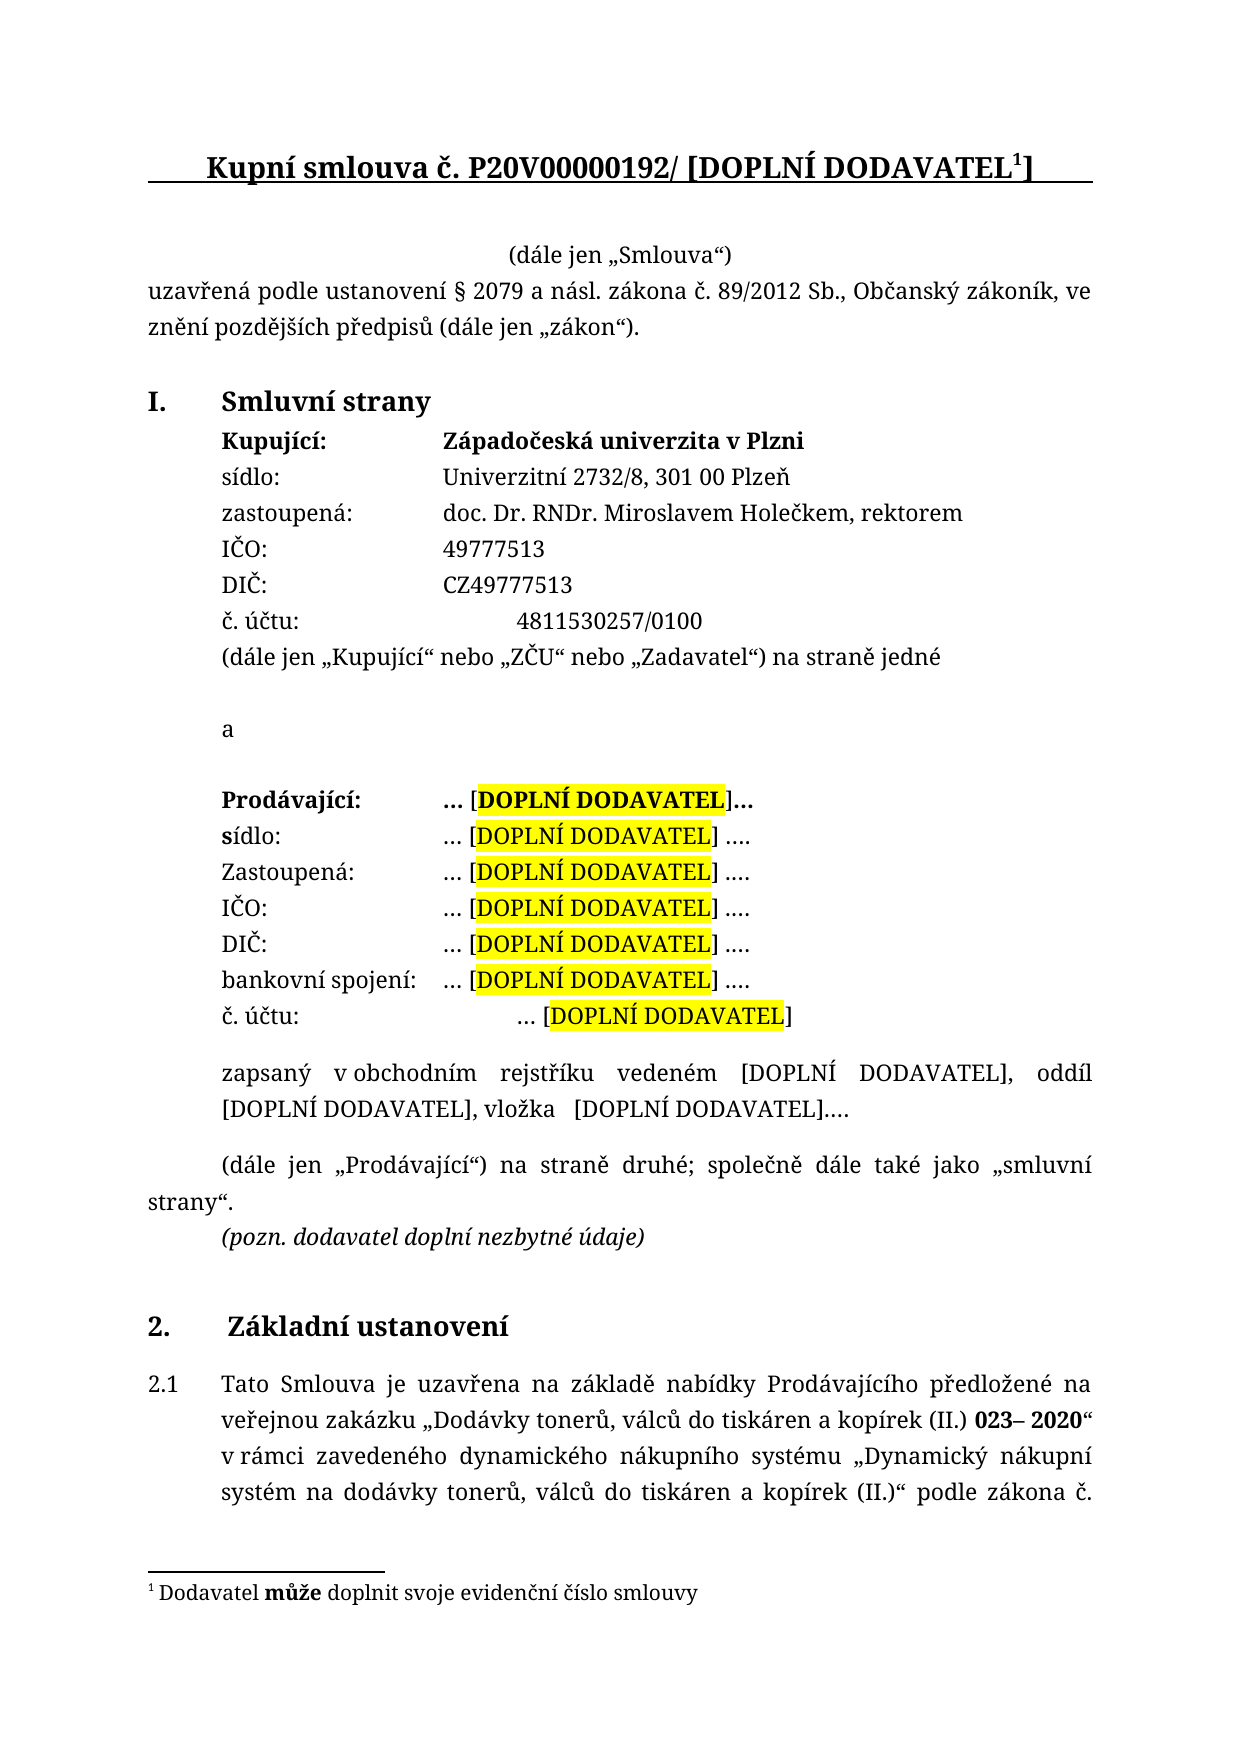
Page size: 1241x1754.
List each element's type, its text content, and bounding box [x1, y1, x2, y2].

text zapsaný v obchodním rejstříku vedeném [DOPLNÍ DODAVATEL], oddíl [DOPLNÍ DODAVATEL], vložka [DOPLNÍ DODAVATEL].… [221, 1057, 1093, 1124]
text Zastoupená: … [DOPLNÍ DODAVATEL] .… [221, 856, 476, 887]
text (pozn. dodavatel doplní nezbytné údaje) [148, 1221, 1093, 1253]
text Prodávající: … [DOPLNÍ DODAVATEL]… [221, 784, 478, 816]
text DIČ: … [DOPLNÍ DODAVATEL] .… [221, 928, 476, 959]
text uzavřená podle ustanovení § 2079 a násl. zákona č. 89/2012 Sb., Občanský zákoník, ve znění pozdějších předpisů (dále jen „zákon“). [148, 275, 1093, 342]
text č. účtu: … [DOPLNÍ DODAVATEL] [221, 1000, 550, 1031]
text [148, 1368, 1093, 1507]
text bankovní spojení: … [DOPLNÍ DODAVATEL] .… [148, 964, 476, 995]
text DIČ: CZ49777513 [221, 569, 1093, 600]
text I. Smluvní strany [148, 383, 1093, 419]
text IČO: … [DOPLNÍ DODAVATEL] .… [711, 892, 1093, 923]
text sídlo: … [DOPLNÍ DODAVATEL] …. [711, 820, 1093, 852]
text č. účtu: … [DOPLNÍ DODAVATEL] [784, 1000, 1093, 1031]
text a [221, 712, 1093, 744]
text bankovní spojení: … [DOPLNÍ DODAVATEL] .… [711, 964, 1093, 995]
text (dále jen „Kupující“ nebo „ZČU“ nebo „Zadavatel“) na straně jedné [221, 641, 1093, 672]
text DIČ: … [DOPLNÍ DODAVATEL] .… [711, 928, 1093, 959]
text IČO: … [DOPLNÍ DODAVATEL] .… [221, 892, 476, 923]
text Prodávající: … [DOPLNÍ DODAVATEL]… [725, 784, 1093, 816]
text sídlo: … [DOPLNÍ DODAVATEL] …. [221, 820, 476, 852]
text IČO: 49777513 [221, 533, 1093, 564]
text sídlo: Univerzitní 2732/8, 301 00 Plzeň [221, 461, 1093, 492]
text zastoupená: doc. Dr. RNDr. Miroslavem Holečkem, rektorem [221, 497, 1093, 528]
text č. účtu: 4811530257/0100 [221, 605, 1093, 636]
text (dále jen „Prodávající“) na straně druhé; společně dále také jako „smluvní strany“. [148, 1149, 1093, 1217]
text Zastoupená: … [DOPLNÍ DODAVATEL] .… [711, 856, 1093, 887]
text (dále jen „Smlouva“) [148, 239, 1093, 270]
text 2. Základní ustanovení [148, 1307, 1093, 1344]
text Kupující: Západočeská univerzita v Plzni [221, 425, 1093, 456]
text Kupní smlouva č. P20V00000192/ [DOPLNÍ DODAVATEL] [148, 148, 1093, 181]
